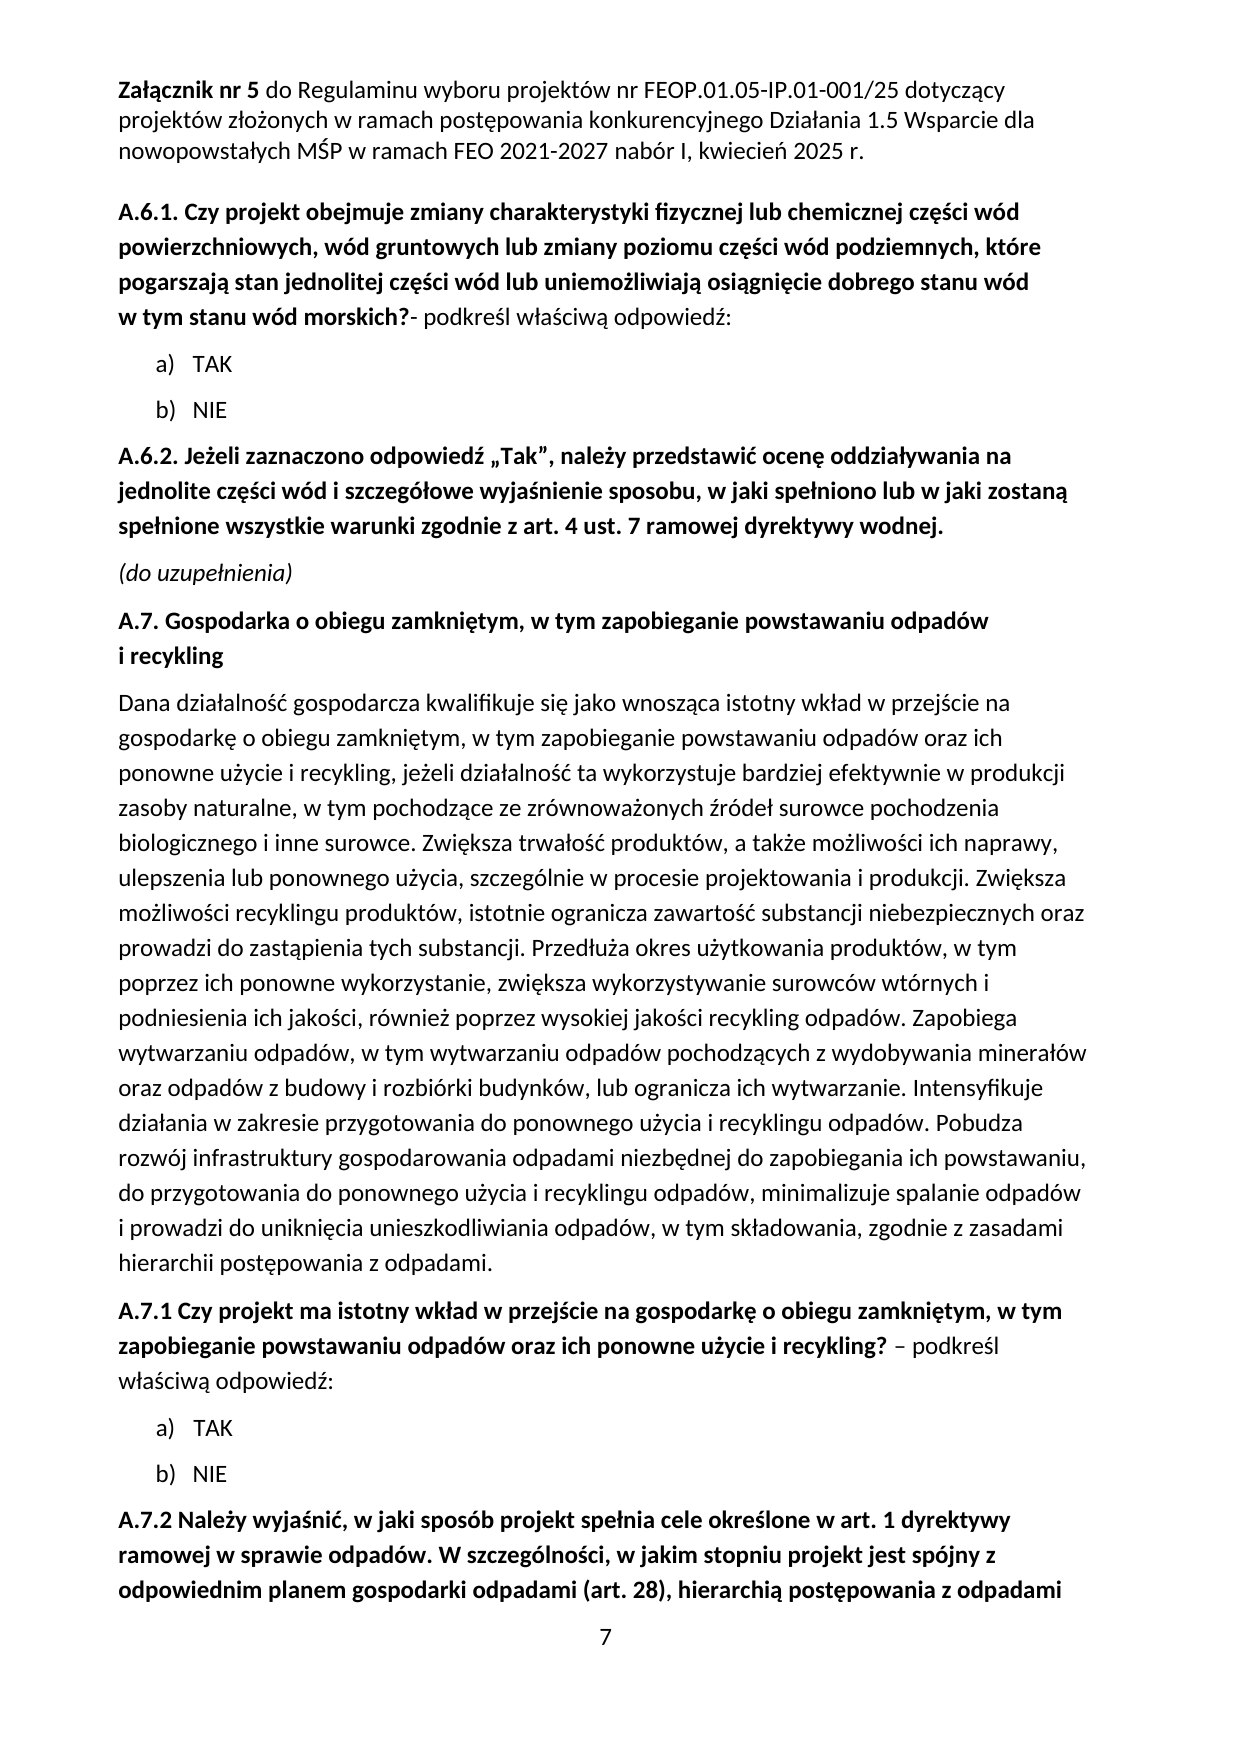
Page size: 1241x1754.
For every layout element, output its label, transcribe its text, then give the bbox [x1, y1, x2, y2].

text A.6.1. Czy projekt obejmuje zmiany charakterystyki fizycznej lub chemicznej części wód powierzchniowych, wód gruntowych lub zmiany poziomu części wód podziemnych, które pogarszają stan jednolitej części wód lub uniemożliwiają osiągnięcie dobrego stanu wód w tym stanu wód morskich?- podkreśl właściwą odpowiedź: [118, 196, 1093, 331]
text (do uzupełnienia) [118, 557, 1093, 588]
text A.6.2. Jeżeli zaznaczono odpowiedź „Tak”, należy przedstawić ocenę oddziaływania na jednolite części wód i szczegółowe wyjaśnienie sposobu, w jaki spełniono lub w jaki zostaną spełnione wszystkie warunki zgodnie z art. 4 ust. 7 ramowej dyrektywy wodnej. [118, 440, 1093, 540]
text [118, 1504, 1093, 1604]
text A.7.1 Czy projekt ma istotny wkład w przejście na gospodarkę o obiegu zamkniętym, w tym zapobieganie powstawaniu odpadów oraz ich ponowne użycie i recykling? – podkreśl właściwą odpowiedź: [118, 1295, 1093, 1395]
list TAK [155, 348, 1093, 379]
list TAK [156, 1412, 1093, 1443]
list NIE [155, 394, 1093, 424]
text A.7. Gospodarka o obiegu zamkniętym, w tym zapobieganie powstawaniu odpadów i recykling [118, 605, 1093, 670]
text Dana działalność gospodarcza kwalifikuje się jako wnosząca istotny wkład w przejście na gospodarkę o obiegu zamkniętym, w tym zapobieganie powstawaniu odpadów oraz ich ponowne użycie i recykling, jeżeli działalność ta wykorzystuje bardziej efektywnie w produkcji zasoby naturalne, w tym pochodzące ze zrównoważonych źródeł surowce pochodzenia biologicznego i inne surowce. Zwiększa trwałość produktów, a także możliwości ich naprawy, ulepszenia lub ponownego użycia, szczególnie w procesie projektowania i produkcji. Zwiększa możliwości recyklingu produktów, istotnie ogranicza zawartość substancji niebezpiecznych oraz prowadzi do zastąpienia tych substancji. Przedłuża okres użytkowania produktów, w tym poprzez ich ponowne wykorzystanie, zwiększa wykorzystywanie surowców wtórnych i podniesienia ich jakości, również poprzez wysokiej jakości recykling odpadów. Zapobiega wytwarzaniu odpadów, w tym wytwarzaniu odpadów pochodzących z wydobywania minerałów oraz odpadów z budowy i rozbiórki budynków, lub ogranicza ich wytwarzanie. Intensyfikuje działania w zakresie przygotowania do ponownego użycia i recyklingu odpadów. Pobudza rozwój infrastruktury gospodarowania odpadami niezbędnej do zapobiegania ich powstawaniu, do przygotowania do ponownego użycia i recyklingu odpadów, minimalizuje spalanie odpadów i prowadzi do uniknięcia unieszkodliwiania odpadów, w tym składowania, zgodnie z zasadami hierarchii postępowania z odpadami. [118, 687, 1093, 1278]
list NIE [155, 1458, 1093, 1488]
